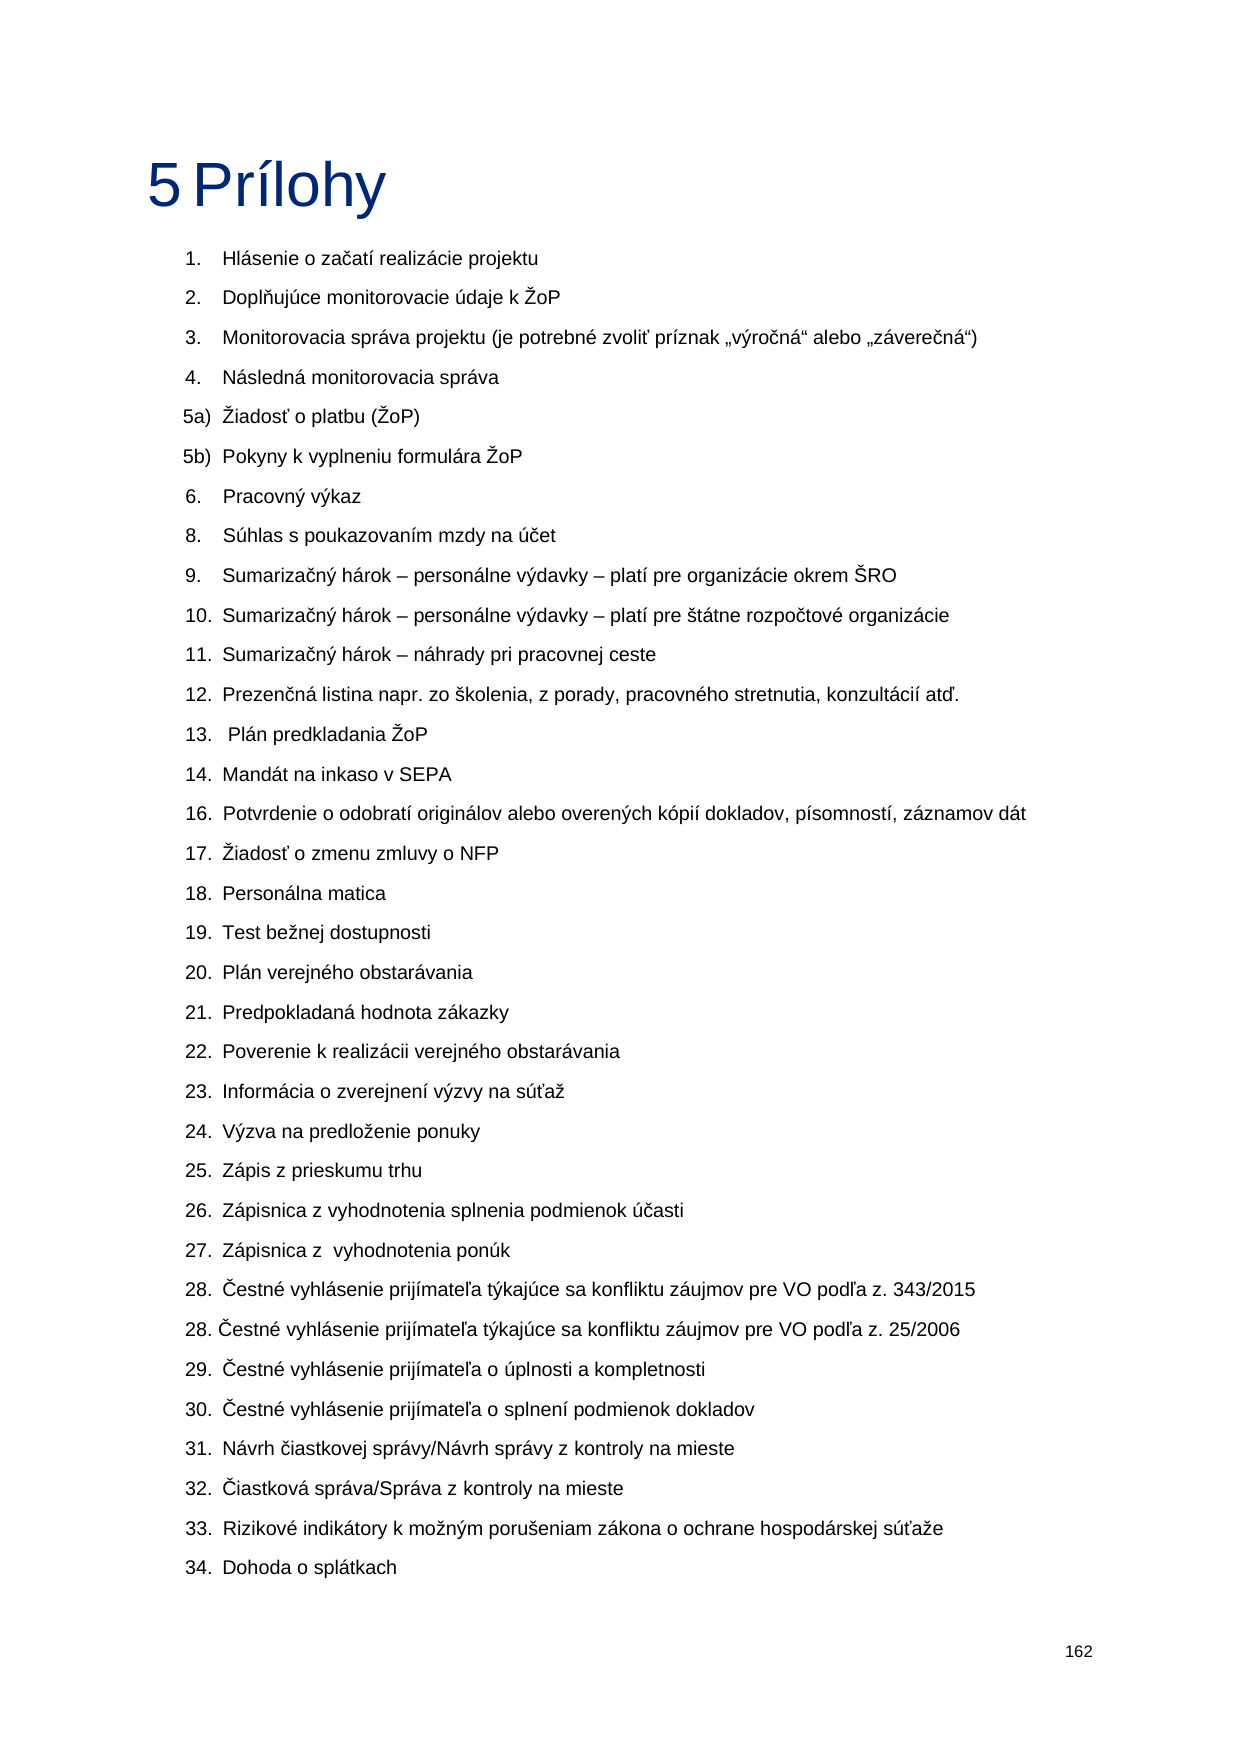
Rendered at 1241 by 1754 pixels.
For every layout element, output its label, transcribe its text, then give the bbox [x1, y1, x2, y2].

subtitle Prílohy [148, 148, 1092, 219]
list Potvrdenie o odobratí originálov alebo overených kópií dokladov, písomností, záznamov dát [185, 802, 1092, 825]
list Monitorovacia správa projektu (je potrebné zvoliť príznak „výročná“ alebo „záverečná“) [185, 326, 1092, 348]
list Súhlas s poukazovaním mzdy na účet [185, 524, 1092, 547]
list Zápis z prieskumu trhu [185, 1159, 1092, 1182]
list Návrh čiastkovej správy/Návrh správy z kontroly na mieste [185, 1437, 1092, 1460]
list Plán predkladania ŽoP [185, 723, 1092, 745]
list Personálna matica [185, 881, 1092, 904]
text 5a) Žiadosť o platbu (ŽoP) [177, 405, 1092, 428]
list Hlásenie o začatí realizácie projektu [185, 246, 1092, 269]
text 5b) Pokyny k vyplneniu formulára ŽoP [177, 445, 1092, 468]
list Informácia o zverejnení výzvy na súťaž [185, 1080, 1092, 1103]
list Zápisnica z vyhodnotenia ponúk [185, 1239, 1092, 1261]
list Sumarizačný hárok – náhrady pri pracovnej ceste [185, 643, 1092, 666]
list Predpokladaná hodnota zákazky [185, 1001, 1092, 1023]
list Čestné vyhlásenie prijímateľa týkajúce sa konfliktu záujmov pre VO podľa z. 343/2015 [185, 1278, 1092, 1301]
list Čestné vyhlásenie prijímateľa o úplnosti a kompletnosti [185, 1358, 1092, 1380]
list Poverenie k realizácii verejného obstarávania [185, 1040, 1092, 1063]
list Čestné vyhlásenie prijímateľa o splnení podmienok dokladov [185, 1397, 1092, 1420]
list Pracovný výkaz [185, 484, 1092, 507]
text 28. Čestné vyhlásenie prijímateľa týkajúce sa konfliktu záujmov pre VO podľa z. 25/2006 [185, 1318, 1092, 1341]
list Doplňujúce monitorovacie údaje k ŽoP [185, 286, 1092, 309]
list Následná monitorovacia správa [185, 366, 1092, 388]
list Zápisnica z vyhodnotenia splnenia podmienok účasti [185, 1199, 1092, 1222]
list Výzva na predloženie ponuky [185, 1119, 1092, 1142]
list Rizikové indikátory k možným porušeniam zákona o ochrane hospodárskej súťaže [185, 1516, 1092, 1539]
list Čiastková správa/Správa z kontroly na mieste [185, 1477, 1092, 1499]
list Dohoda o splátkach [185, 1556, 1092, 1579]
list Sumarizačný hárok – personálne výdavky – platí pre organizácie okrem ŠRO [185, 564, 1092, 587]
list Plán verejného obstarávania [185, 961, 1092, 983]
list Žiadosť o zmenu zmluvy o NFP [185, 842, 1092, 864]
list Test bežnej dostupnosti [185, 921, 1092, 944]
list Sumarizačný hárok – personálne výdavky – platí pre štátne rozpočtové organizácie [185, 604, 1092, 626]
list Prezenčná listina napr. zo školenia, z porady, pracovného stretnutia, konzultácií atď. [185, 683, 1092, 706]
list Mandát na inkaso v SEPA [185, 762, 1092, 785]
